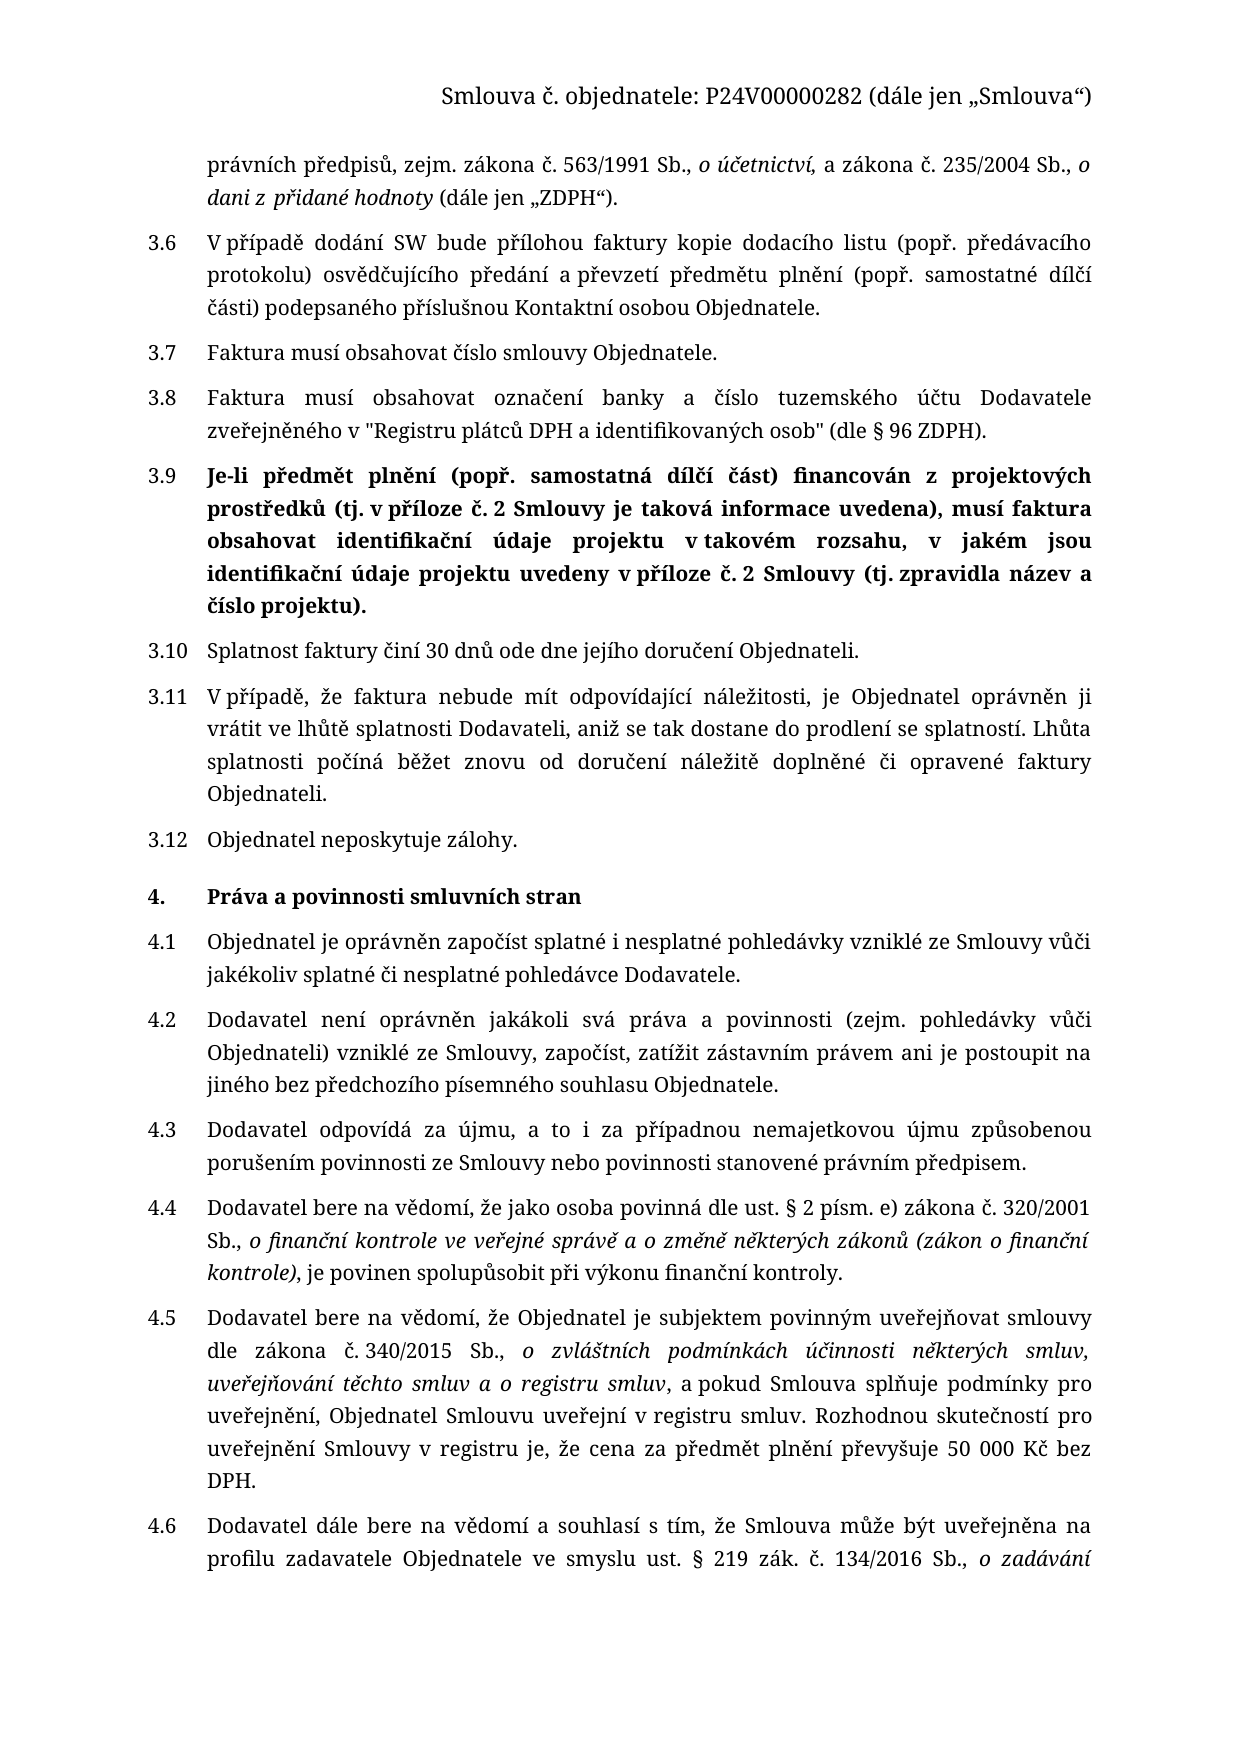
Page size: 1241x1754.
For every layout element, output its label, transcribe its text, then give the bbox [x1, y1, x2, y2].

list Faktura musí obsahovat číslo smlouvy Objednatele. [148, 338, 1092, 367]
list Dodavatel bere na vědomí, že Objednatel je subjektem povinným uveřejňovat smlouvy dle zákona č. 340/2015 Sb., o zvláštních podmínkách účinnosti některých smluv, uveřejňování těchto smluv a o registru smluv, a pokud Smlouva splňuje podmínky pro uveřejnění, Objednatel Smlouvu uveřejní v registru smluv. Rozhodnou skutečností pro uveřejnění Smlouvy v registru je, že cena za předmět plnění převyšuje 50 000 Kč bez DPH. [148, 1303, 1092, 1495]
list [148, 150, 1092, 211]
list Faktura musí obsahovat označení banky a číslo tuzemského účtu Dodavatele zveřejněného v "Registru plátců DPH a identifikovaných osob" (dle § 96 ZDPH). [148, 383, 1092, 444]
list Splatnost faktury činí 30 dnů ode dne jejího doručení Objednateli. [148, 637, 1092, 665]
list Objednatel neposkytuje zálohy. [148, 825, 1092, 853]
list Objednatel je oprávněn započíst splatné i nesplatné pohledávky vzniklé ze Smlouvy vůči jakékoliv splatné či nesplatné pohledávce Dodavatele. [148, 927, 1092, 988]
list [148, 1512, 1092, 1573]
list Dodavatel bere na vědomí, že jako osoba povinná dle ust. § 2 písm. e) zákona č. 320/2001 Sb., o finanční kontrole ve veřejné správě a o změně některých zákonů (zákon o finanční kontrole), je povinen spolupůsobit při výkonu finanční kontroly. [148, 1193, 1092, 1287]
list Dodavatel není oprávněn jakákoli svá práva a povinnosti (zejm. pohledávky vůči Objednateli) vzniklé ze Smlouvy, započíst, zatížit zástavním právem ani je postoupit na jiného bez předchozího písemného souhlasu Objednatele. [148, 1005, 1092, 1099]
list V případě, že faktura nebude mít odpovídající náležitosti, je Objednatel oprávněn ji vrátit ve lhůtě splatnosti Dodavateli, aniž se tak dostane do prodlení se splatností. Lhůta splatnosti počíná běžet znovu od doručení náležitě doplněné či opravené faktury Objednateli. [148, 682, 1092, 808]
list V případě dodání SW bude přílohou faktury kopie dodacího listu (popř. předávacího protokolu) osvědčujícího předání a převzetí předmětu plnění (popř. samostatné dílčí části) podepsaného příslušnou Kontaktní osobou Objednatele. [148, 228, 1092, 322]
list Práva a povinnosti smluvních stran [148, 882, 1092, 911]
list Je-li předmět plnění (popř. samostatná dílčí část) financován z projektových prostředků (tj. v příloze č. 2 Smlouvy je taková informace uvedena), musí faktura obsahovat identifikační údaje projektu v takovém rozsahu, v jakém jsou identifikační údaje projektu uvedeny v příloze č. 2 Smlouvy (tj. zpravidla název a číslo projektu). [148, 461, 1092, 620]
list Dodavatel odpovídá za újmu, a to i za případnou nemajetkovou újmu způsobenou porušením povinnosti ze Smlouvy nebo povinnosti stanovené právním předpisem. [148, 1115, 1092, 1176]
